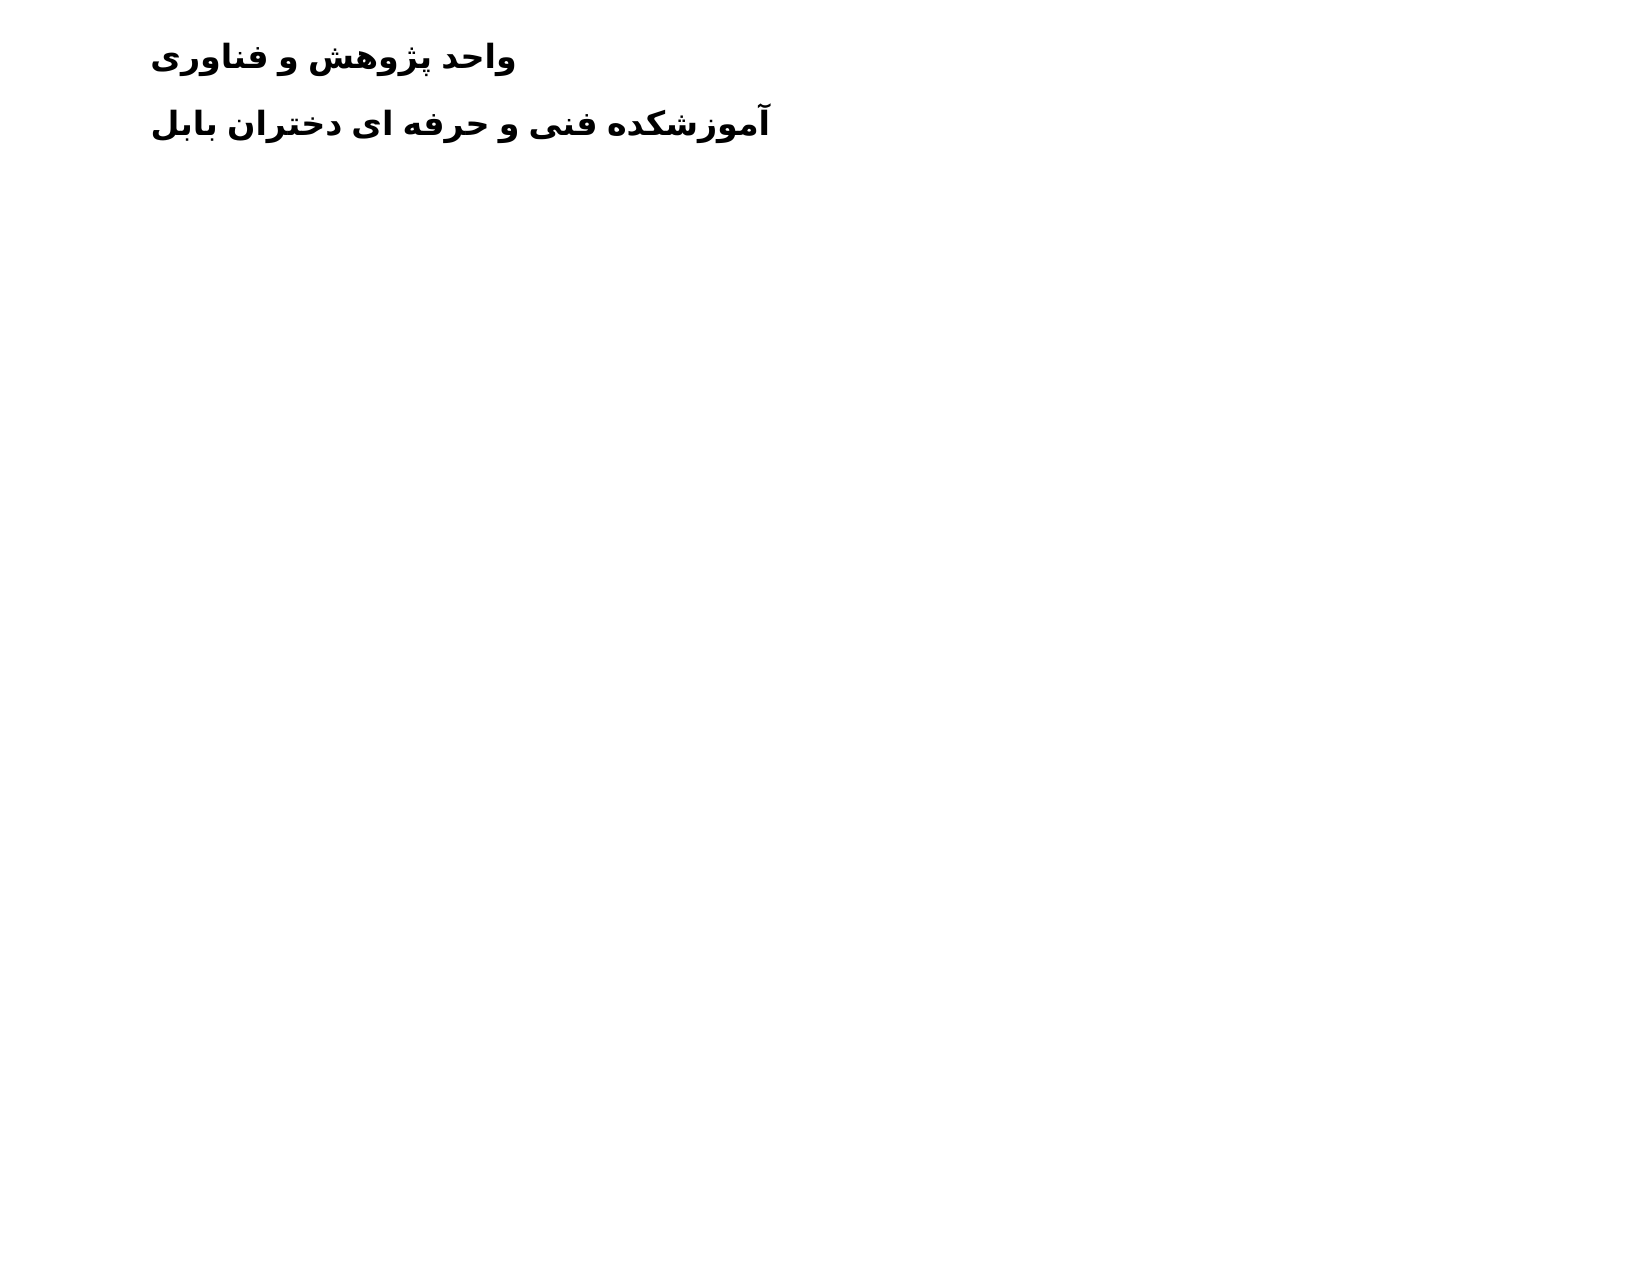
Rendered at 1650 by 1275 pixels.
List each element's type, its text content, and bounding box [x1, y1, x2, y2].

text واحد پژوهش و فناوری [150, 37, 1500, 76]
text آموزشکده فنی و حرفه ای دختران بابل [150, 104, 1500, 142]
